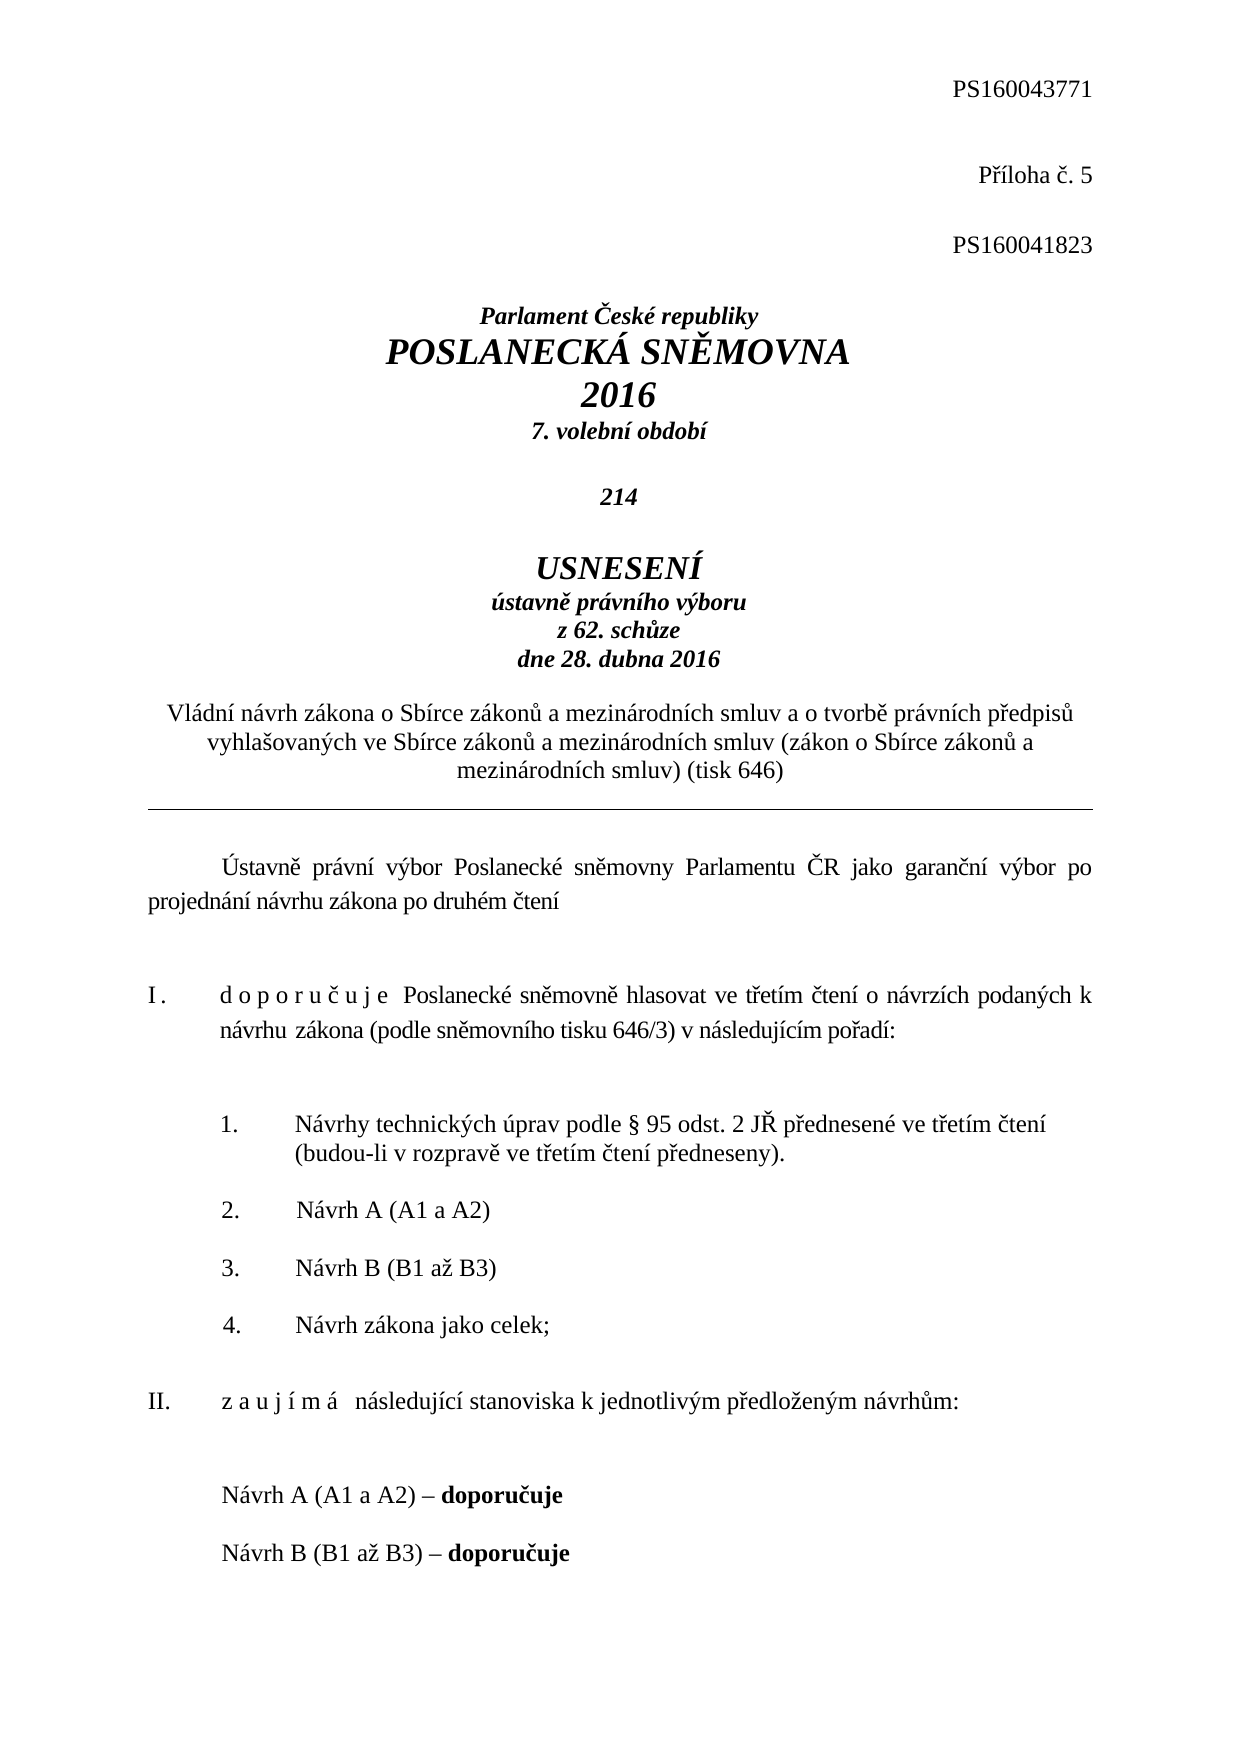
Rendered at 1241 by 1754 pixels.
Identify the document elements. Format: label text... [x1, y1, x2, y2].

text Vládní návrh zákona o Sbírce zákonů a mezinárodních smluv a o tvorbě právních předpisů vyhlašovaných ve Sbírce zákonů a mezinárodních smluv (zákon o Sbírce zákonů a mezinárodních smluv) (tisk 646) [148, 698, 1093, 809]
text (budou-li v rozpravě ve třetím čtení předneseny). [294, 1138, 1093, 1166]
text 2016 [148, 373, 1093, 416]
text II. zaujímá následující stanoviska k jednotlivým předloženým návrhům: [148, 1386, 1093, 1415]
text ústavně právního výboru [148, 587, 1093, 616]
text POSLANECKÁ SNĚMOVNA [148, 330, 1093, 373]
text z 62. schůze [148, 616, 1093, 644]
text 7. volební období [148, 416, 1093, 445]
text Příloha č. 5 [148, 160, 1093, 189]
text 3. Návrh B (B1 až B3) [148, 1253, 1093, 1281]
text Návrh A (A1 a A2) – doporučuje [148, 1480, 1093, 1509]
text Parlament České republiky [148, 301, 1093, 330]
text dne 28. dubna 2016 [148, 644, 1093, 673]
text Ústavně právní výbor Poslanecké sněmovny Parlamentu ČR jako garanční výbor po projednání návrhu zákona po druhém čtení [148, 852, 1093, 915]
text Návrh B (B1 až B3) – doporučuje [148, 1538, 1093, 1566]
text 1. Návrhy technických úprav podle § 95 odst. 2 JŘ přednesené ve třetím čtení [219, 1109, 1093, 1138]
text 4. Návrh zákona jako celek; [223, 1310, 1093, 1339]
text 2. Návrh A (A1 a A2) [221, 1195, 1093, 1224]
text I. doporučuje Poslanecké sněmovně hlasovat ve třetím čtení o návrzích podaných k návrhu zákona (podle sněmovního tisku 646/3) v následujícím pořadí: [148, 980, 1093, 1044]
text USNESENÍ [148, 548, 1093, 587]
text 214 [148, 482, 1093, 511]
text PS160041823 [148, 231, 1093, 259]
